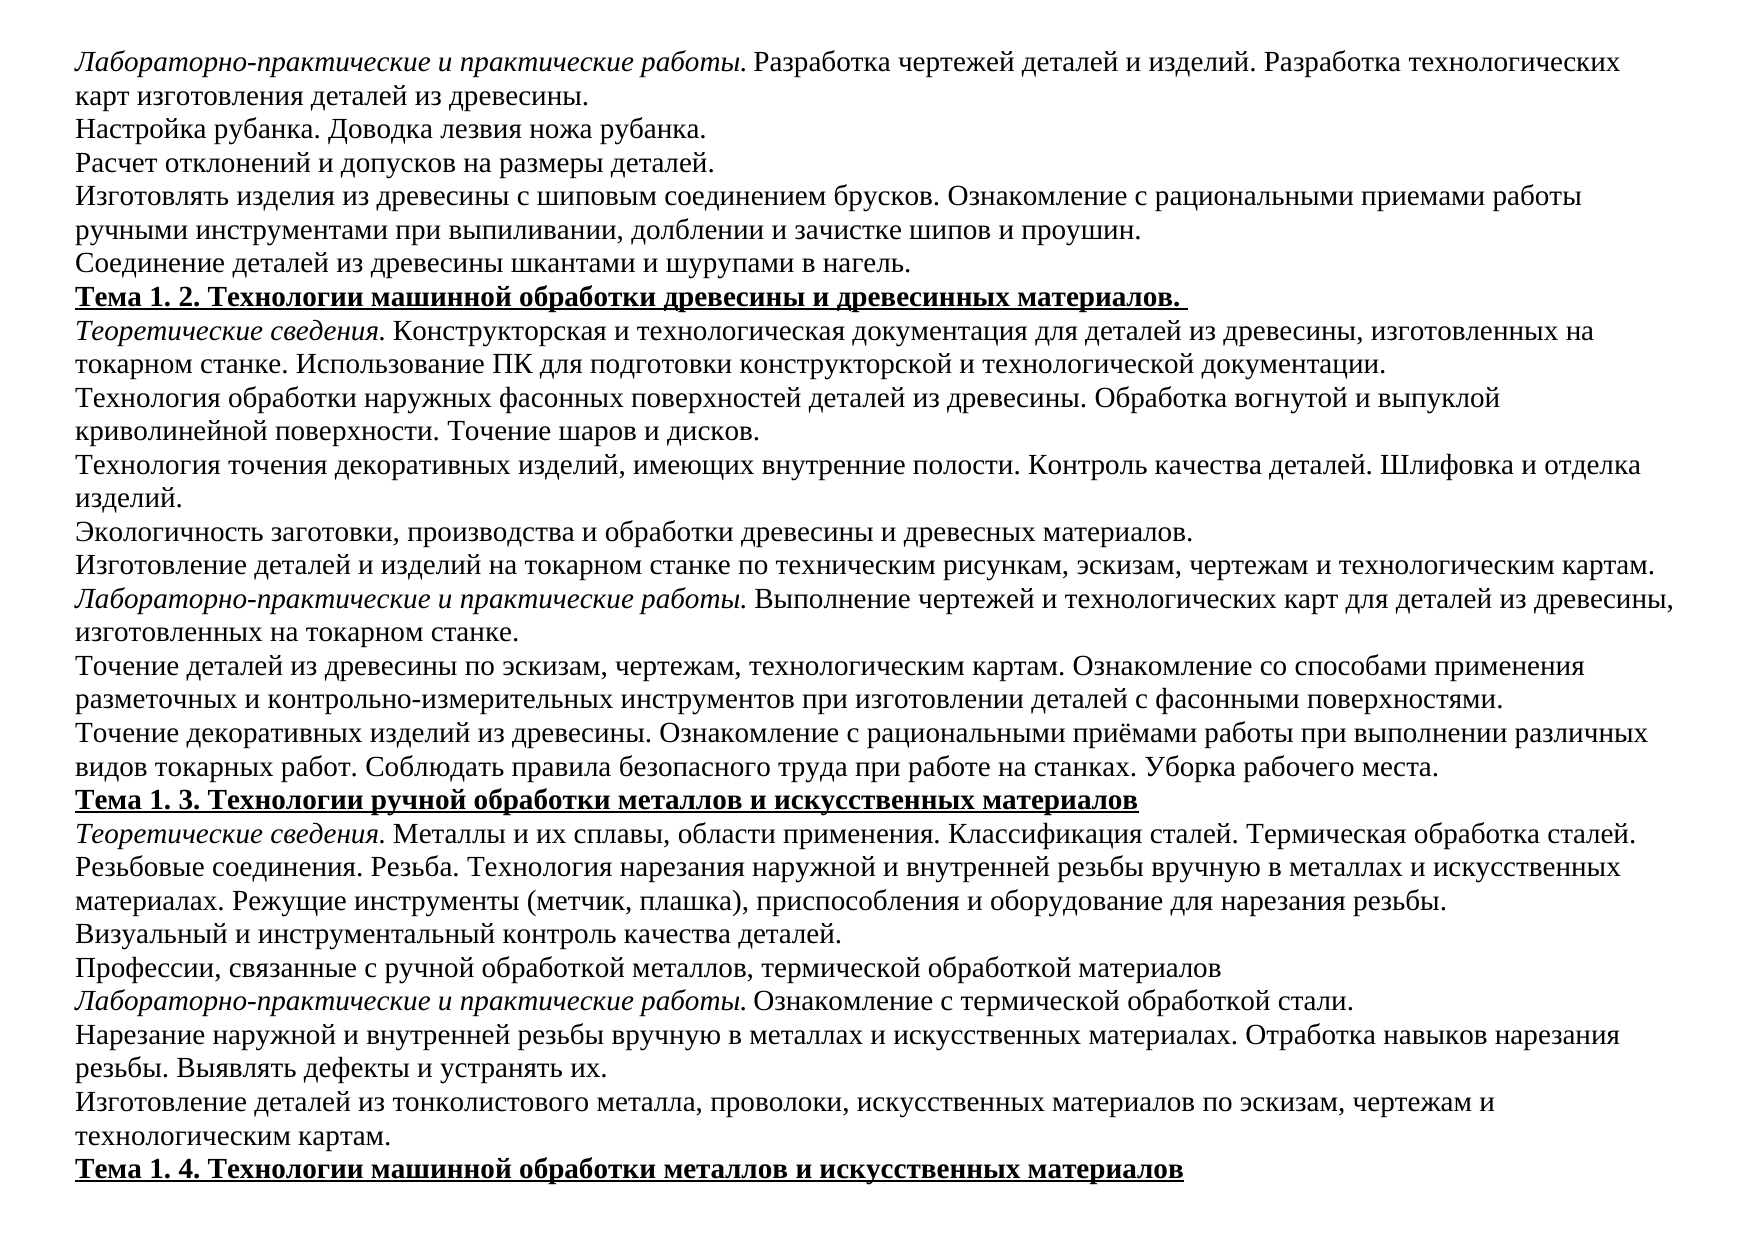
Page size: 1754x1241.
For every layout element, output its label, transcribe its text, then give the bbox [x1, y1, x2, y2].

text Лабораторно-практические и практические работы. Разработка чертежей деталей и изделий. Разработка технологических карт изготовления деталей из древесины. [75, 44, 1679, 111]
text Тема 1. 3. Технологии ручной обработки металлов и искусственных материалов [75, 782, 1679, 816]
text Настройка рубанка. Доводка лезвия ножа рубанка. [75, 111, 1679, 145]
text Изготовление деталей и изделий на токарном станке по техническим рисункам, эскизам, чертежам и технологическим картам. [75, 547, 1679, 581]
text Точение деталей из древесины по эскизам, чертежам, технологическим картам. Ознакомление со способами применения разметочных и контрольно-измерительных инструментов при изготовлении деталей с фасонными поверхностями. [75, 648, 1679, 715]
text Точение декоративных изделий из древесины. Ознакомление с рациональными приёмами работы при выполнении различных видов токарных работ. Соблюдать правила безопасного труда при работе на станках. Уборка рабочего места. [75, 715, 1679, 782]
text Лабораторно-практические и практические работы. Выполнение чертежей и технологических карт для деталей из древесины, изготовленных на токарном станке. [75, 581, 1679, 648]
text Профессии, связанные с ручной обработкой металлов, термической обработкой материалов [75, 950, 1679, 983]
text Технология точения декоративных изделий, имеющих внутренние полости. Контроль качества деталей. Шлифовка и отделка изделий. [75, 447, 1679, 514]
text Тема 1. 2. Технологии машинной обработки древесины и древесинных материалов. [75, 279, 1679, 313]
text Тема 1. 4. Технологии машинной обработки металлов и искусственных материалов [75, 1151, 1679, 1185]
text Изготовлять изделия из древесины с шиповым соединением брусков. Ознакомление с рациональными приемами работы ручными инструментами при выпиливании, долблении и зачистке шипов и проушин. [75, 178, 1679, 246]
text Теоретические сведения. Металлы и их сплавы, области применения. Классификация сталей. Термическая обработка сталей. Резьбовые соединения. Резьба. Технология нарезания наружной и внутренней резьбы вручную в металлах и искусственных материалах. Режущие инструменты (метчик, плашка), приспособления и оборудование для нарезания резьбы. [75, 816, 1679, 916]
text Нарезание наружной и внутренней резьбы вручную в металлах и искусственных материалах. Отработка навыков нарезания резьбы. Выявлять дефекты и устранять их. [75, 1017, 1679, 1084]
text Расчет отклонений и допусков на размеры деталей. [75, 145, 1679, 178]
text Изготовление деталей из тонколистового металла, проволоки, искусственных материалов по эскизам, чертежам и технологическим картам. [75, 1084, 1679, 1151]
text Технология обработки наружных фасонных поверхностей деталей из древесины. Обработка вогнутой и выпуклой криволинейной поверхности. Точение шаров и дисков. [75, 380, 1679, 447]
text Экологичность заготовки, производства и обработки древесины и древесных материалов. [75, 514, 1679, 547]
text Лабораторно-практические и практические работы. Ознакомление с термической обработкой стали. [75, 983, 1679, 1017]
text Соединение деталей из древесины шкантами и шурупами в нагель. [75, 246, 1679, 279]
text Визуальный и инструментальный контроль качества деталей. [75, 916, 1679, 950]
text Теоретические сведения. Конструкторская и технологическая документация для деталей из древесины, изготовленных на токарном станке. Использование ПК для подготовки конструкторской и технологической документации. [75, 313, 1679, 380]
